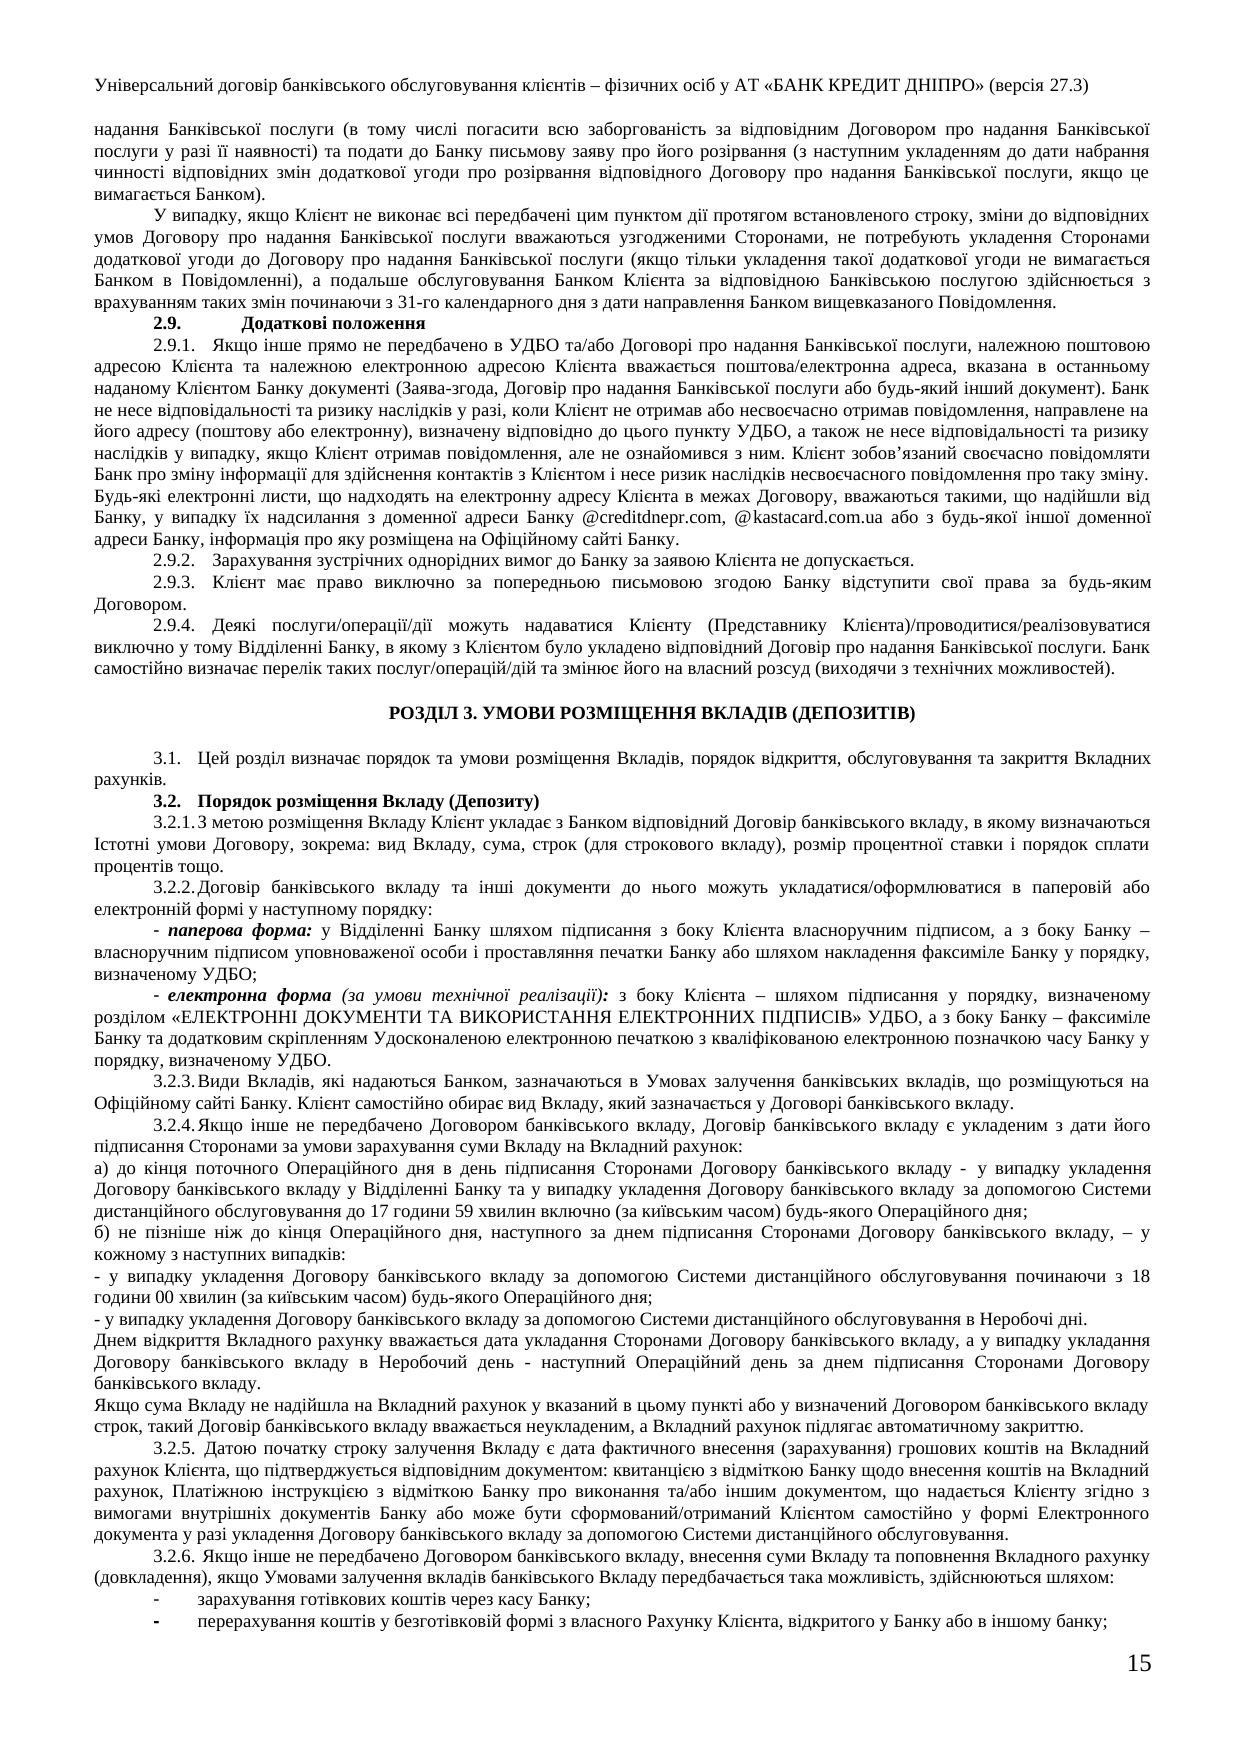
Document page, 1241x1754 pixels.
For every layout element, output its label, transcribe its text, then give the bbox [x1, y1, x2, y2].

list Клієнт має право виключно за попередньою письмовою згодою Банку відступити свої права за будь-яким Договором. [94, 571, 1152, 614]
text - у випадку укладення Договору банківського вкладу за допомогою Системи дистанційного обслуговування починаючи з 18 години 00 хвилин (за київським часом) будь-якого Операційного дня; [94, 1264, 1152, 1308]
list Порядок розміщення Вкладу (Депозиту) [94, 790, 1152, 811]
text РОЗДІЛ 3. УМОВИ РОЗМІЩЕННЯ ВКЛАДІВ (ДЕПОЗИТІВ) [94, 702, 1152, 723]
list Деякі послуги/операції/дії можуть надаватися Клієнту (Представнику Клієнта)/проводитися/реалізовуватися виключно у тому Відділенні Банку, в якому з Клієнтом було укладено відповідний Договір про надання Банківської послуги. Банк самостійно визначає перелік таких послуг/операцій/дій та змінює його на власний розсуд (виходячи з технічних можливостей). [94, 614, 1152, 679]
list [94, 118, 1152, 204]
list перерахування коштів у безготівковій формі з власного Рахунку Клієнта, відкритого у Банку або в іншому банку; [94, 1609, 1152, 1631]
list Цей розділ визначає порядок та умови розміщення Вкладів, порядок відкриття, обслуговування та закриття Вкладних рахунків. [94, 747, 1152, 790]
list У випадку, якщо Клієнт не виконає всі передбачені цим пунктом дії протягом встановленого строку, зміни до відповідних умов Договору про надання Банківської послуги вважаються узгодженими Сторонами, не потребують укладення Сторонами додаткової угоди до Договору про надання Банківської послуги (якщо тільки укладення такої додаткової угоди не вимагається Банком в Повідомленні), а подальше обслуговування Банком Клієнта за відповідною Банківською послугою здійснюється з врахуванням таких змін починаючи з 31-го календарного дня з дати направлення Банком вищевказаного Повідомлення. [94, 204, 1152, 312]
text а) до кінця поточного Операційного дня в день підписання Сторонами Договору банківського вкладу - у випадку укладення Договору банківського вкладу у Відділенні Банку та у випадку укладення Договору банківського вкладу за допомогою Системи дистанційного обслуговування до 17 години 59 хвилин включно (за київським часом) будь-якого Операційного дня; [94, 1157, 1152, 1221]
list Якщо інше прямо не передбачено в УДБО та/або Договорі про надання Банківської послуги, належною поштовою адресою Клієнта та належною електронною адресою Клієнта вважається поштова/електронна адреса, вказана в останньому наданому Клієнтом Банку документі (Заява-згода, Договір про надання Банківської послуги або будь-який інший документ). Банк не несе відповідальності та ризику наслідків у разі, коли Клієнт не отримав або несвоєчасно отримав повідомлення, направлене на його адресу (поштову або електронну), визначену відповідно до цього пункту УДБО, а також не несе відповідальності та ризику наслідків у випадку, якщо Клієнт отримав повідомлення, але не ознайомився з ним. Клієнт зобов’язаний своєчасно повідомляти Банк про зміну інформації для здійснення контактів з Клієнтом і несе ризик наслідків несвоєчасного повідомлення про таку зміну. Будь-які електронні листи, що надходять на електронну адресу Клієнта в межах Договору, вважаються такими, що надійшли від Банку, у випадку їх надсилання з доменної адреси Банку @creditdnepr.com, @kastacard.com.ua або з будь-якої іншої доменної адреси Банку, інформація про яку розміщена на Офіційному сайті Банку. [94, 334, 1152, 549]
list З метою розміщення Вкладу Клієнт укладає з Банком відповідний Договір банківського вкладу, в якому визначаються Істотні умови Договору, зокрема: вид Вкладу, сума, строк (для строкового вкладу), розмір процентної ставки і порядок сплати процентів тощо. [94, 811, 1152, 876]
text - у випадку укладення Договору банківського вкладу за допомогою Системи дистанційного обслуговування в Неробочі дні. [94, 1308, 1152, 1329]
text Якщо сума Вкладу не надійшла на Вкладний рахунок у вказаний в цьому пункті або у визначений Договором банківського вкладу строк, такий Договір банківського вкладу вважається неукладеним, а Вкладний рахунок підлягає автоматичному закриттю. [94, 1394, 1152, 1437]
list зарахування готівкових коштів через касу Банку; [94, 1588, 1152, 1609]
list Якщо інше не передбачено Договором банківського вкладу, внесення суми Вкладу та поповнення Вкладного рахунку (довкладення), якщо Умовами залучення вкладів банківського Вкладу передбачається така можливість, здійснюються шляхом: [94, 1545, 1152, 1588]
list Зарахування зустрічних однорідних вимог до Банку за заявою Клієнта не допускається. [153, 549, 1152, 571]
list Датою початку строку залучення Вкладу є дата фактичного внесення (зарахування) грошових коштів на Вкладний рахунок Клієнта, що підтверджується відповідним документом: квитанцією з відміткою Банку щодо внесення коштів на Вкладний рахунок, Платіжною інструкцією з відміткою Банку про виконання та/або іншим документом, що надається Клієнту згідно з вимогами внутрішніх документів Банку або може бути сформований/отриманий Клієнтом самостійно у формі Електронного документа у разі укладення Договору банківського вкладу за допомогою Системи дистанційного обслуговування. [94, 1437, 1152, 1545]
list Види Вкладів, які надаються Банком, зазначаються в Умовах залучення банківських вкладів, що розміщуються на Офіційному сайті Банку. Клієнт самостійно обирає вид Вкладу, який зазначається у Договорі банківського вкладу. [94, 1070, 1152, 1113]
list електронна форма (за умови технічної реалізації): з боку Клієнта – шляхом підписання у порядку, визначеному розділом «ЕЛЕКТРОННІ ДОКУМЕНТИ ТА ВИКОРИСТАННЯ ЕЛЕКТРОННИХ ПІДПИСІВ» УДБО, а з боку Банку – факсиміле Банку та додатковим скріпленням Удосконаленою електронною печаткою з кваліфікованою електронною позначкою часу Банку у порядку, визначеному УДБО. [94, 984, 1152, 1070]
list паперова форма: у Відділенні Банку шляхом підписання з боку Клієнта власноручним підписом, а з боку Банку – власноручним підписом уповноваженої особи і проставляння печатки Банку або шляхом накладення факсиміле Банку у порядку, визначеному УДБО; [94, 919, 1152, 984]
text б) не пізніше ніж до кінця Операційного дня, наступного за днем підписання Сторонами Договору банківського вкладу, – у кожному з наступних випадків: [94, 1221, 1152, 1264]
list Додаткові положення [94, 312, 1152, 334]
list Договір банківського вкладу та інші документи до нього можуть укладатися/оформлюватися в паперовій або електронній формі у наступному порядку: [94, 876, 1152, 919]
text Днем відкриття Вкладного рахунку вважається дата укладання Сторонами Договору банківського вкладу, а у випадку укладання Договору банківського вкладу в Неробочий день - наступний Операційний день за днем підписання Сторонами Договору банківського вкладу. [94, 1329, 1152, 1394]
list Якщо інше не передбачено Договором банківського вкладу, Договір банківського вкладу є укладеним з дати його підписання Сторонами за умови зарахування суми Вкладу на Вкладний рахунок: [94, 1113, 1152, 1157]
